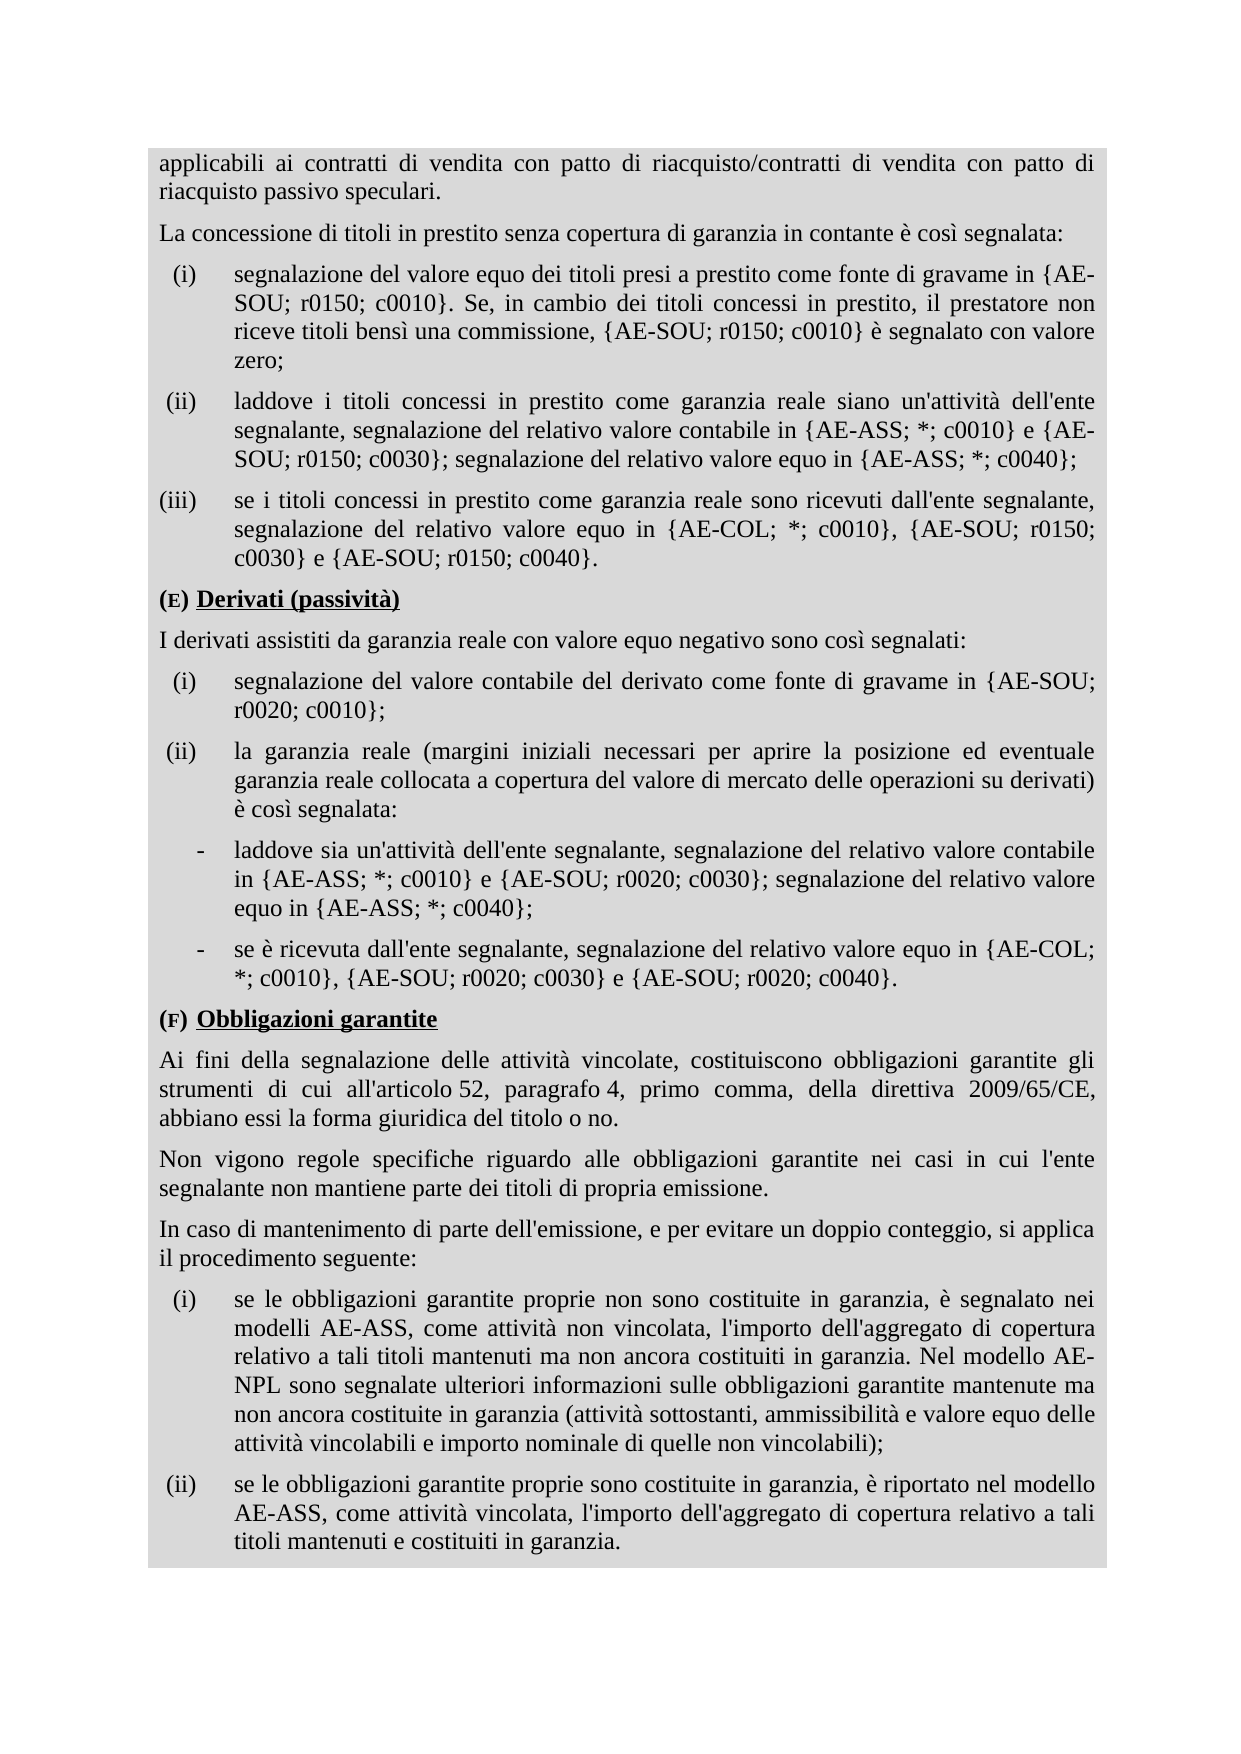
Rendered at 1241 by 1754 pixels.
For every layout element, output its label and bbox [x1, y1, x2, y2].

table_header [148, 148, 1107, 1568]
